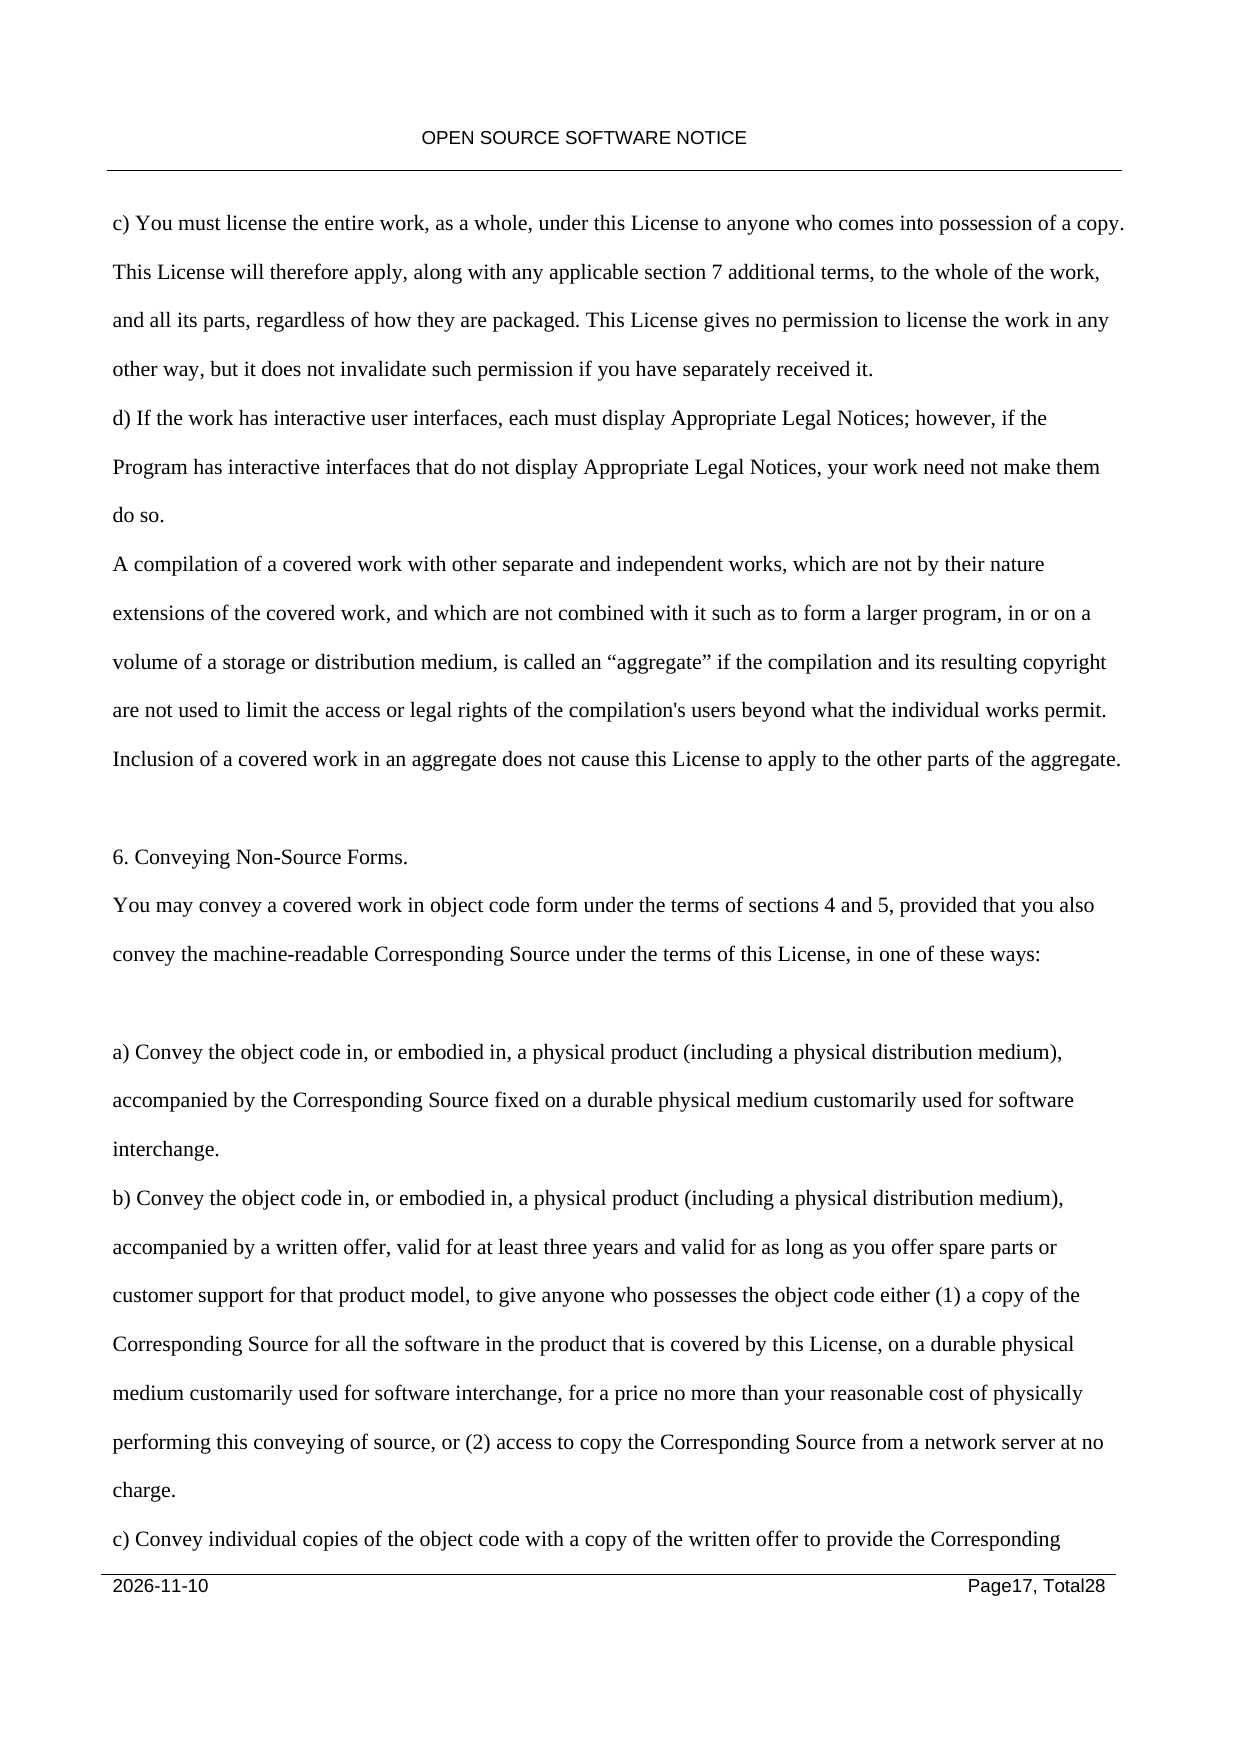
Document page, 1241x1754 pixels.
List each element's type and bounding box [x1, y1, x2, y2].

text [112, 206, 1128, 1555]
